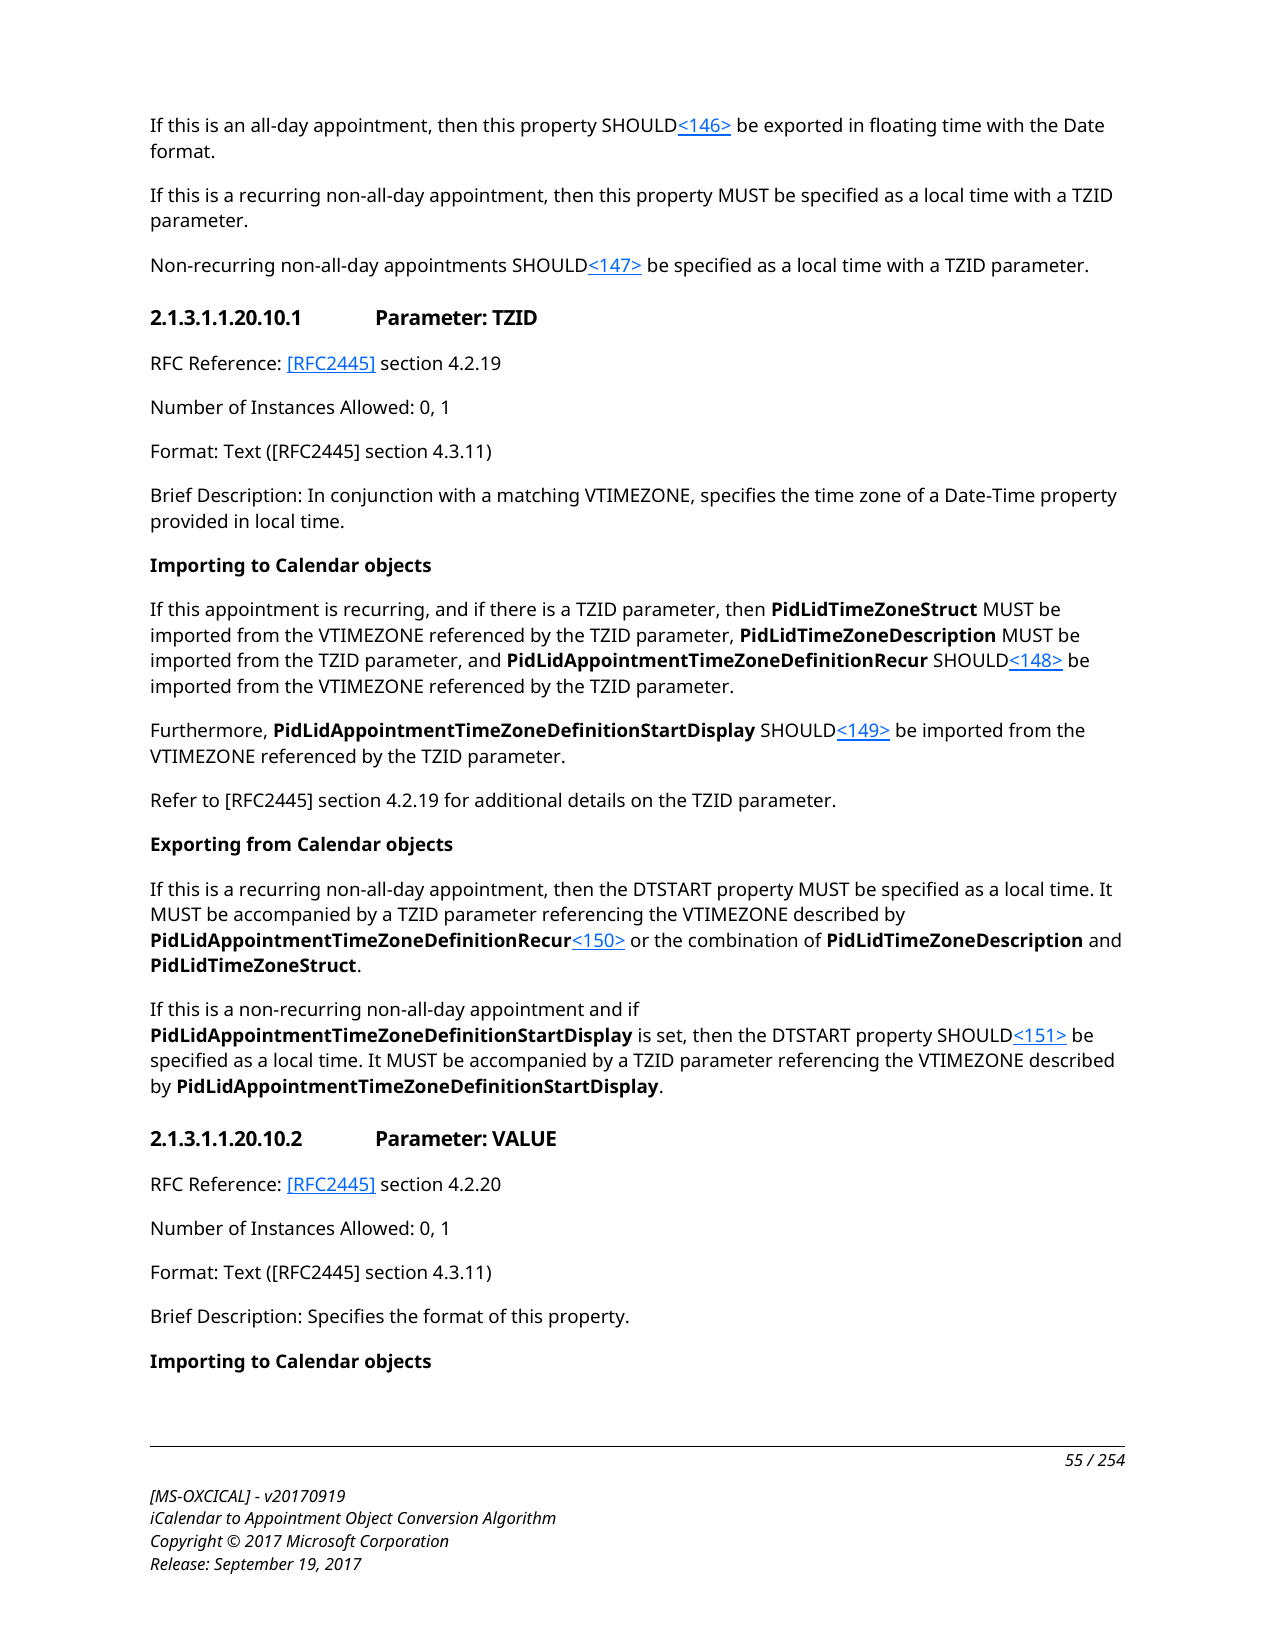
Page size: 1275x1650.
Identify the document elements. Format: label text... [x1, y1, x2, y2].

text If this is a recurring non-all-day appointment, then this property MUST be specified as a local time with a TZID parameter. [150, 182, 1125, 233]
subtitle Parameter: VALUE [150, 1124, 1125, 1152]
text Importing to Calendar objects [150, 552, 1125, 578]
subtitle Parameter: TZID [150, 303, 1125, 331]
text Non-recurring non-all-day appointments SHOULD<147> be specified as a local time with a TZID parameter. [150, 252, 1125, 278]
text If this is an all-day appointment, then this property SHOULD<146> be exported in floating time with the Date format. [150, 112, 1125, 163]
text RFC Reference: [RFC2445] section 4.2.19 [150, 350, 1125, 375]
text Brief Description: Specifies the format of this property. [150, 1304, 1125, 1329]
text Number of Instances Allowed: 0, 1 [150, 1215, 1125, 1241]
text Furthermore, PidLidAppointmentTimeZoneDefinitionStartDisplay SHOULD<149> be imported from the VTIMEZONE referenced by the TZID parameter. [150, 717, 1125, 768]
text Number of Instances Allowed: 0, 1 [150, 394, 1125, 419]
text If this is a recurring non-all-day appointment, then the DTSTART property MUST be specified as a local time. It MUST be accompanied by a TZID parameter referencing the VTIMEZONE described by PidLidAppointmentTimeZoneDefinitionRecur<150> or the combination of PidLidTimeZoneDescription and PidLidTimeZoneStruct. [150, 876, 1125, 978]
text If this is a non-recurring non-all-day appointment and if PidLidAppointmentTimeZoneDefinitionStartDisplay is set, then the DTSTART property SHOULD<151> be specified as a local time. It MUST be accompanied by a TZID parameter referencing the VTIMEZONE described by PidLidAppointmentTimeZoneDefinitionStartDisplay. [150, 997, 1125, 1099]
text RFC Reference: [RFC2445] section 4.2.20 [150, 1171, 1125, 1196]
text Importing to Calendar objects [150, 1348, 1125, 1373]
text Refer to [RFC2445] section 4.2.19 for additional details on the TZID parameter. [150, 787, 1125, 813]
text Brief Description: In conjunction with a matching VTIMEZONE, specifies the time zone of a Date-Time property provided in local time. [150, 483, 1125, 534]
text Format: Text ([RFC2445] section 4.3.11) [150, 438, 1125, 464]
text Exporting from Calendar objects [150, 832, 1125, 857]
text Format: Text ([RFC2445] section 4.3.11) [150, 1259, 1125, 1285]
text If this appointment is recurring, and if there is a TZID parameter, then PidLidTimeZoneStruct MUST be imported from the VTIMEZONE referenced by the TZID parameter, PidLidTimeZoneDescription MUST be imported from the TZID parameter, and PidLidAppointmentTimeZoneDefinitionRecur SHOULD<148> be imported from the VTIMEZONE referenced by the TZID parameter. [150, 597, 1125, 699]
